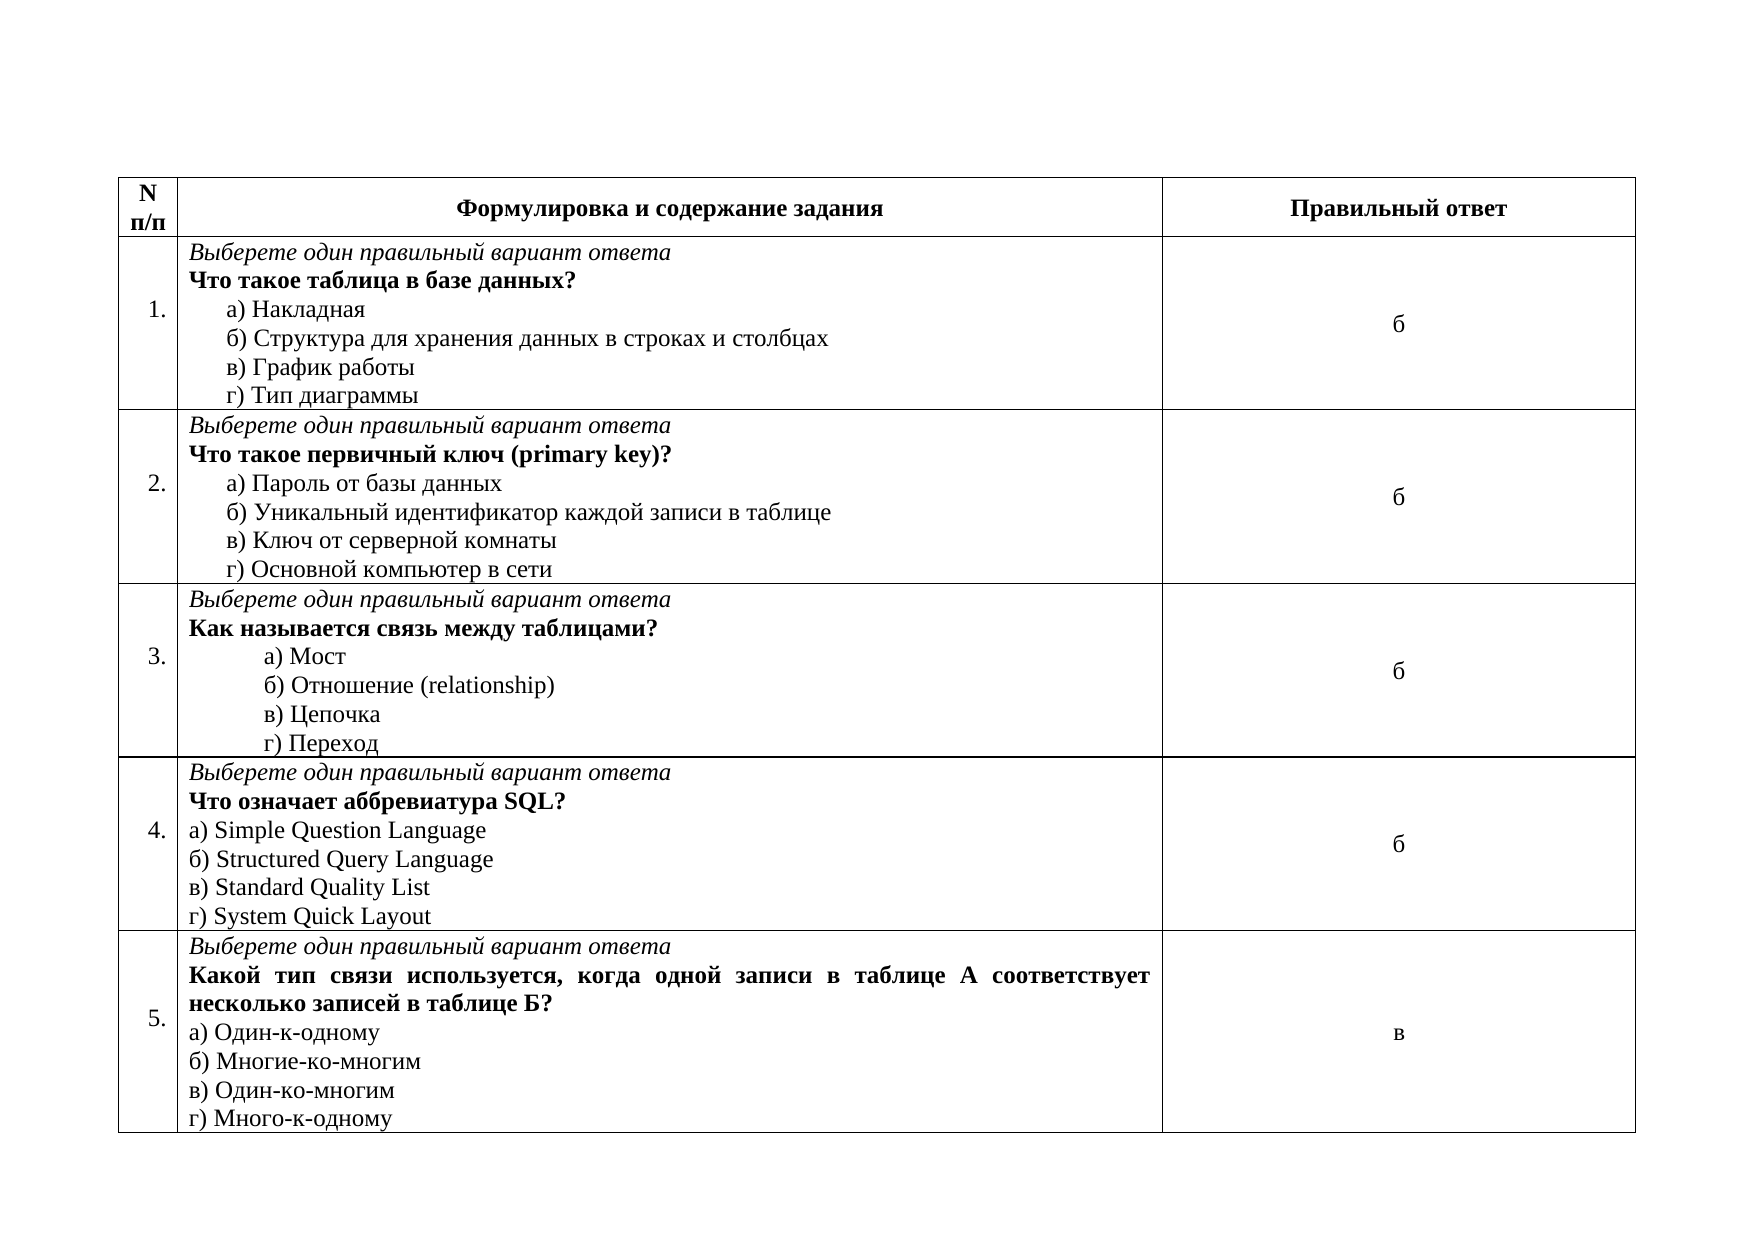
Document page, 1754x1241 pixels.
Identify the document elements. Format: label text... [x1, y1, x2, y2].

table_cell б [1163, 410, 1635, 583]
table_cell [119, 931, 177, 1132]
table_header Формулировка и содержание задания [178, 178, 1162, 236]
table_cell б [1163, 758, 1635, 930]
table_cell Выберете один правильный вариант ответа Что означает аббревиатура SQL? а) Simple Question Language б) Structured Query Language в) Standard Quality List г) System Quick Layout [178, 758, 1162, 930]
table_cell б [1163, 237, 1635, 409]
table_cell в [1163, 931, 1635, 1132]
table_cell Выберете один правильный вариант ответа Какой тип связи используется, когда одной записи в таблице А соответствует несколько записей в таблице Б? а) Один-к-одному б) Многие-ко-многим в) Один-ко-многим г) Много-к-одному [178, 931, 1162, 1132]
table_cell Выберете один правильный вариант ответа Что такое таблица в базе данных? а) Накладная б) Структура для хранения данных в строках и столбцах в) График работы г) Тип диаграммы [178, 237, 1162, 409]
table_cell [119, 410, 177, 583]
table_header N п/п [119, 178, 177, 236]
table_cell Выберете один правильный вариант ответа Как называется связь между таблицами? а) Мост б) Отношение (relationship) в) Цепочка г) Переход [178, 584, 1162, 756]
table_cell [119, 237, 177, 409]
table_cell [119, 584, 177, 756]
table_cell б [1163, 584, 1635, 756]
table_cell [119, 758, 177, 930]
table_header Правильный ответ [1163, 178, 1635, 236]
table_cell Выберете один правильный вариант ответа Что такое первичный ключ (primary key)? а) Пароль от базы данных б) Уникальный идентификатор каждой записи в таблице в) Ключ от серверной комнаты г) Основной компьютер в сети [178, 410, 1162, 583]
